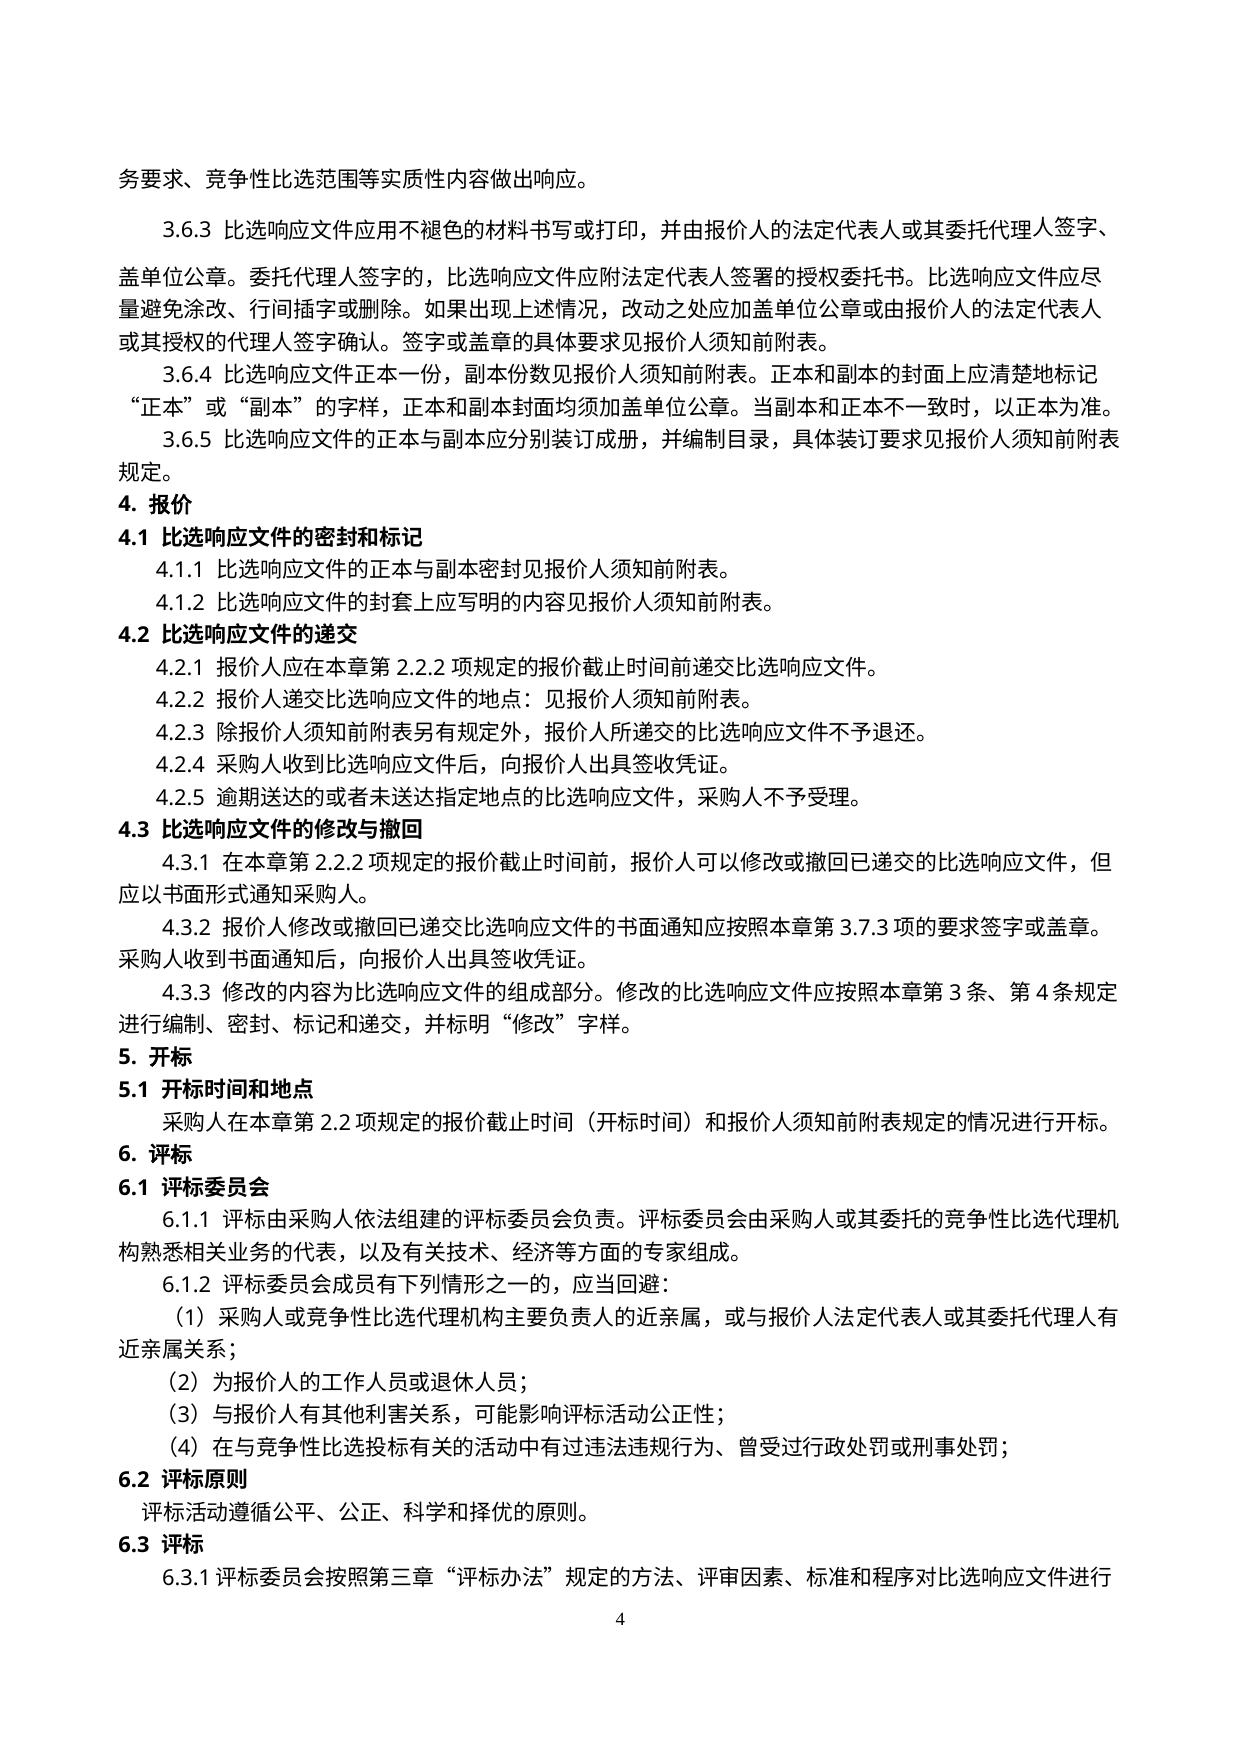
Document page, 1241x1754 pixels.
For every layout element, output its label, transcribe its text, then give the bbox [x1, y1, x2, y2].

text 6.1.2 评标委员会成员有下列情形之一的，应当回避： [118, 1267, 1122, 1299]
subtitle 5. 开标 [118, 1039, 1122, 1072]
text 4.2.5 逾期送达的或者未送达指定地点的比选响应文件，采购人不予受理。 [156, 779, 1122, 812]
subtitle 6.2 评标原则 [118, 1462, 1122, 1494]
text （2）为报价人的工作人员或退休人员； [156, 1364, 1122, 1397]
text 3.6.4 比选响应文件正本一份，副本份数见报价人须知前附表。正本和副本的封面上应清楚地标记“正本”或“副本”的字样，正本和副本封面均须加盖单位公章。当副本和正本不一致时，以正本为准。 [118, 357, 1139, 422]
text 4.2.4 采购人收到比选响应文件后，向报价人出具签收凭证。 [156, 747, 1122, 779]
subtitle 4.1 比选响应文件的密封和标记 [118, 519, 1122, 552]
subtitle 6.1 评标委员会 [118, 1169, 1122, 1202]
subtitle 6. 评标 [118, 1137, 1122, 1169]
text 评标活动遵循公平、公正、科学和择优的原则。 [118, 1494, 1122, 1527]
text 4.1.1 比选响应文件的正本与副本密封见报价人须知前附表。 [156, 552, 1122, 584]
text 4.2.2 报价人递交比选响应文件的地点：见报价人须知前附表。 [156, 682, 1122, 714]
subtitle 4. 报价 [118, 487, 1122, 519]
text 4.2.1 报价人应在本章第 2.2.2 项规定的报价截止时间前递交比选响应文件。 [156, 649, 1122, 682]
text 4.3.3 修改的内容为比选响应文件的组成部分。修改的比选响应文件应按照本章第3条、第4条规定进行编制、密封、标记和递交，并标明“修改”字样。 [118, 974, 1122, 1039]
text 4.3.1 在本章第2.2.2项规定的报价截止时间前，报价人可以修改或撤回已递交的比选响应文件，但应以书面形式通知采购人。 [118, 844, 1122, 909]
subtitle 4.2 比选响应文件的递交 [118, 617, 1122, 649]
text （4）在与竞争性比选投标有关的活动中有过违法违规行为、曾受过行政处罚或刑事处罚； [118, 1429, 1122, 1462]
subtitle 6.3 评标 [118, 1527, 1122, 1559]
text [118, 1559, 1122, 1592]
text （3）与报价人有其他利害关系，可能影响评标活动公正性； [156, 1397, 1122, 1429]
text 4.1.2 比选响应文件的封套上应写明的内容见报价人须知前附表。 [156, 584, 1122, 617]
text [118, 162, 1122, 194]
text （1）采购人或竞争性比选代理机构主要负责人的近亲属，或与报价人法定代表人或其委托代理人有近亲属关系； [118, 1299, 1122, 1364]
text 3.6.5 比选响应文件的正本与副本应分别装订成册，并编制目录，具体装订要求见报价人须知前附表规定。 [118, 422, 1133, 487]
subtitle 4.3 比选响应文件的修改与撤回 [118, 812, 1122, 844]
text 采购人在本章第 2.2项规定的报价截止时间（开标时间）和报价人须知前附表规定的情况进行开标。 [118, 1104, 1122, 1137]
text 4.2.3 除报价人须知前附表另有规定外，报价人所递交的比选响应文件不予退还。 [156, 714, 1122, 747]
text 4.3.2 报价人修改或撤回已递交比选响应文件的书面通知应按照本章第3.7.3项的要求签字或盖章。采购人收到书面通知后，向报价人出具签收凭证。 [118, 909, 1122, 974]
text 6.1.1 评标由采购人依法组建的评标委员会负责。评标委员会由采购人或其委托的竞争性比选代理机构熟悉相关业务的代表，以及有关技术、经济等方面的专家组成。 [118, 1202, 1122, 1267]
subtitle 5.1 开标时间和地点 [118, 1072, 1122, 1104]
text 3.6.3 比选响应文件应用不褪色的材料书写或打印，并由报价人的法定代表人或其委托代理人签字、盖单位公章。委托代理人签字的，比选响应文件应附法定代表人签署的授权委托书。比选响应文件应尽量避免涂改、行间插字或删除。如果出现上述情况，改动之处应加盖单位公章或由报价人的法定代表人或其授权的代理人签字确认。签字或盖章的具体要求见报价人须知前附表。 [118, 194, 1122, 357]
